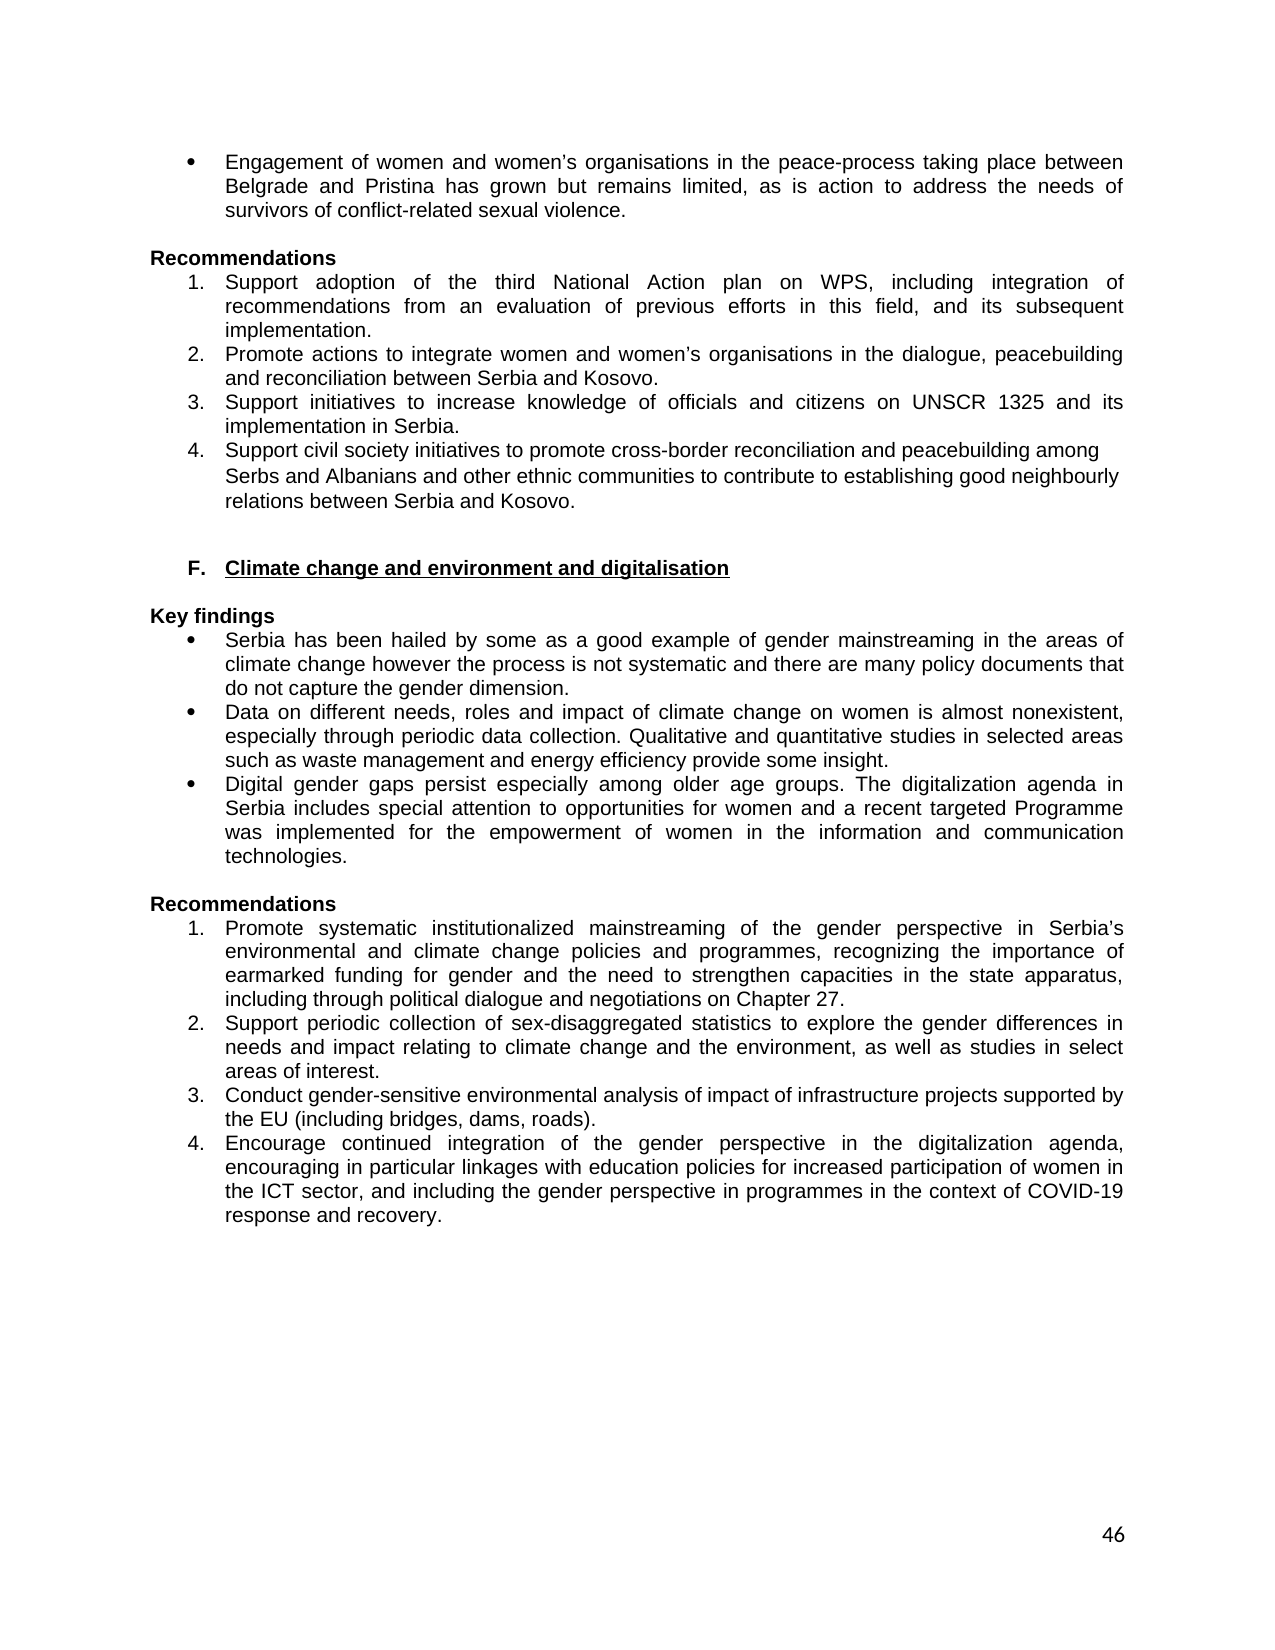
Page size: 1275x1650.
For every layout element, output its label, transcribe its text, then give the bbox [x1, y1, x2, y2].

list Climate change and environment and digitalisation [187, 556, 1125, 580]
list Data on different needs, roles and impact of climate change on women is almost nonexistent, especially through periodic data collection. Qualitative and quantitative studies in selected areas such as waste management and energy efficiency provide some insight. [187, 699, 1125, 772]
text Recommendations [150, 891, 1125, 915]
list Support initiatives to increase knowledge of officials and citizens on UNSCR 1325 and its implementation in Serbia. [187, 390, 1125, 438]
list Support adoption of the third National Action plan on WPS, including integration of recommendations from an evaluation of previous efforts in this field, and its subsequent implementation. [187, 270, 1125, 342]
list Conduct gender-sensitive environmental analysis of impact of infrastructure projects supported by the EU (including bridges, dams, roads). [187, 1083, 1125, 1131]
list Engagement of women and women’s organisations in the peace-process taking place between Belgrade and Pristina has grown but remains limited, as is action to address the needs of survivors of conflict-related sexual violence. [187, 150, 1125, 222]
list Support periodic collection of sex-disaggregated statistics to explore the gender differences in needs and impact relating to climate change and the environment, as well as studies in select areas of interest. [187, 1011, 1125, 1083]
list Encourage continued integration of the gender perspective in the digitalization agenda, encouraging in particular linkages with education policies for increased participation of women in the ICT sector, and including the gender perspective in programmes in the context of COVID-19 response and recovery. [187, 1131, 1125, 1227]
list Promote actions to integrate women and women’s organisations in the dialogue, peacebuilding and reconciliation between Serbia and Kosovo. [187, 342, 1125, 390]
text Recommendations [150, 246, 1125, 270]
text Key findings [150, 604, 1125, 628]
list Support civil society initiatives to promote cross-border reconciliation and peacebuilding among Serbs and Albanians and other ethnic communities to contribute to establishing good neighbourly relations between Serbia and Kosovo. [187, 438, 1125, 513]
list Serbia has been hailed by some as a good example of gender mainstreaming in the areas of climate change however the process is not systematic and there are many policy documents that do not capture the gender dimension. [187, 628, 1125, 699]
list Digital gender gaps persist especially among older age groups. The digitalization agenda in Serbia includes special attention to opportunities for women and a recent targeted Programme was implemented for the empowerment of women in the information and communication technologies. [187, 772, 1125, 867]
list Promote systematic institutionalized mainstreaming of the gender perspective in Serbia’s environmental and climate change policies and programmes, recognizing the importance of earmarked funding for gender and the need to strengthen capacities in the state apparatus, including through political dialogue and negotiations on Chapter 27. [187, 915, 1125, 1011]
